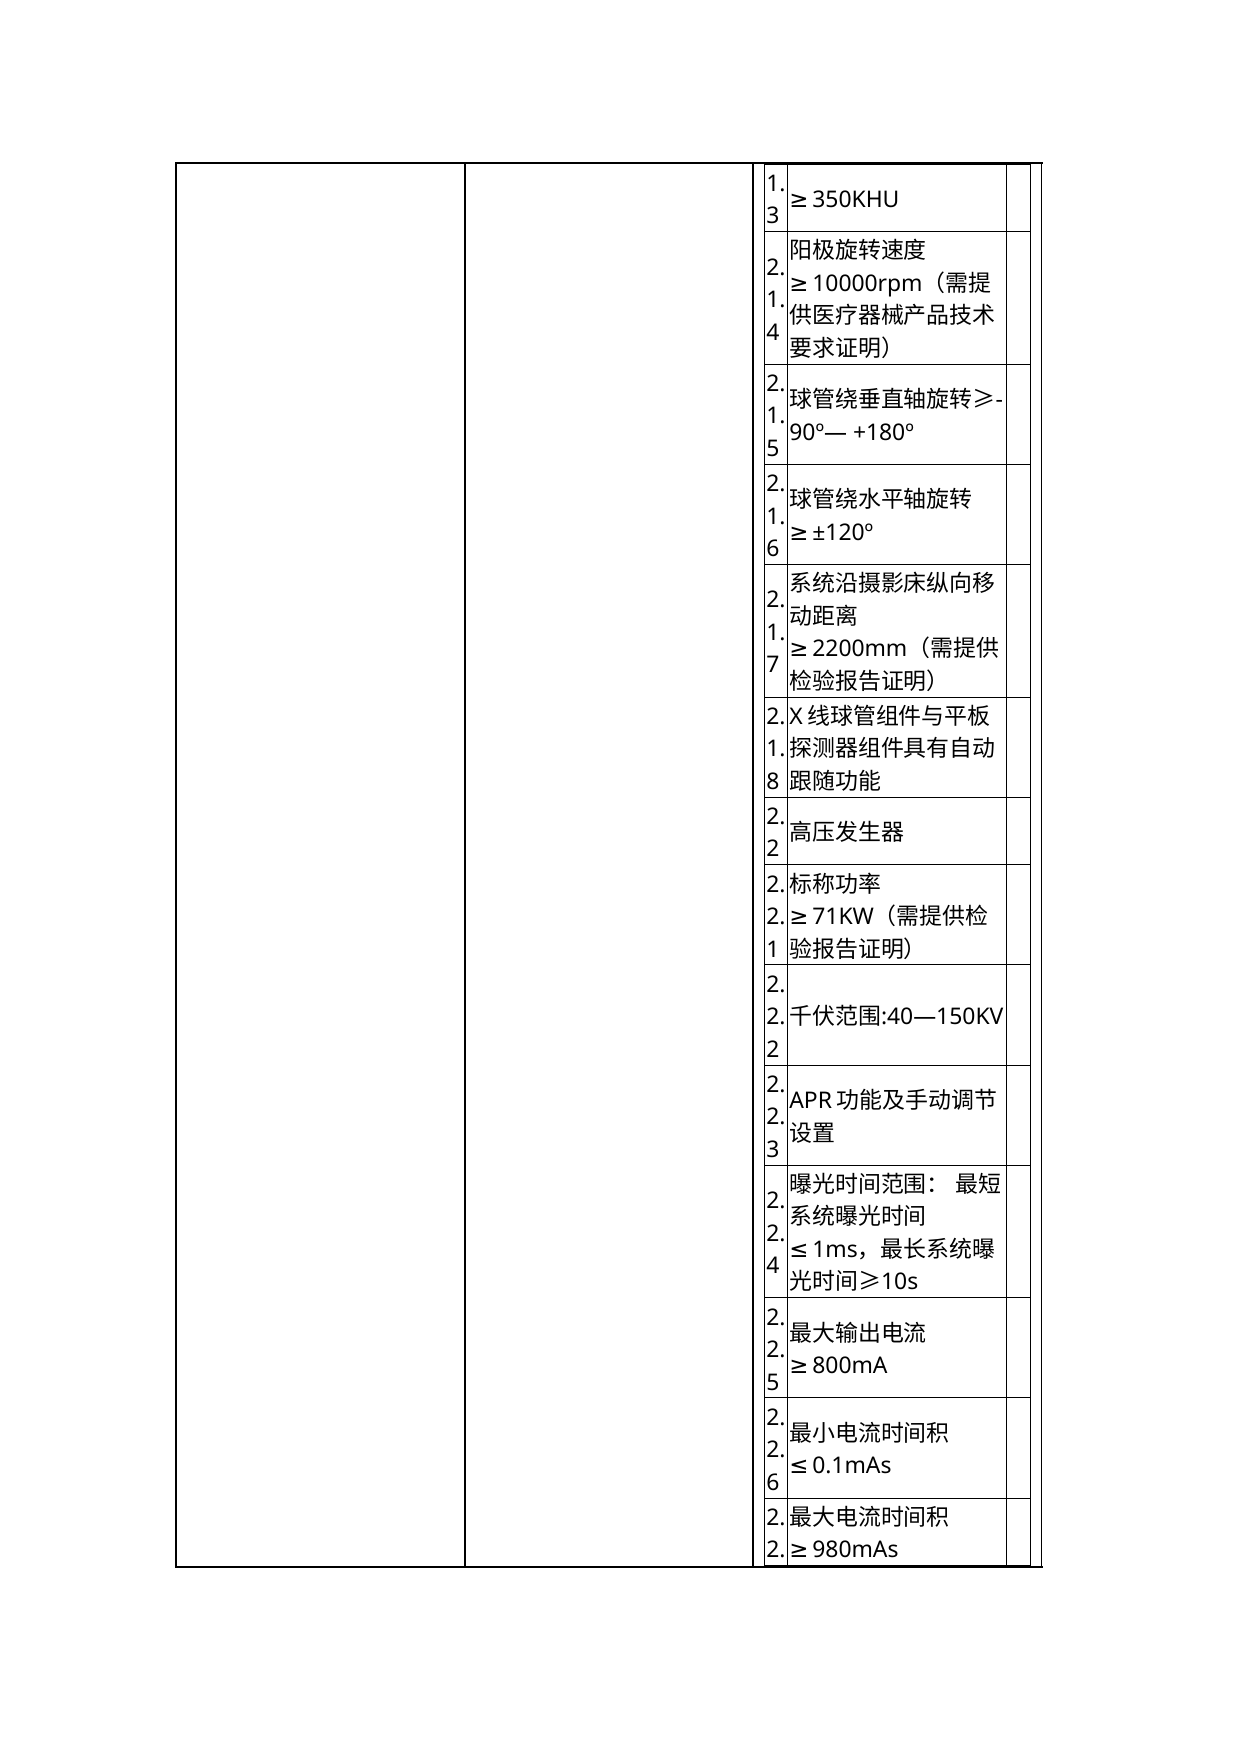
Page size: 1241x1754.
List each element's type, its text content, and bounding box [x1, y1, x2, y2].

table_cell [765, 865, 787, 964]
table_cell [765, 565, 787, 697]
table_cell [1007, 165, 1030, 231]
table_cell [1031, 164, 1041, 1566]
table_cell [1007, 798, 1030, 864]
table_cell [1007, 1499, 1030, 1565]
table_cell [788, 365, 1006, 464]
table_cell [765, 232, 787, 364]
table_cell [788, 965, 1006, 1065]
table_cell [1007, 865, 1030, 964]
table_cell [1007, 698, 1030, 797]
table_cell [1007, 1298, 1030, 1397]
table_cell [788, 465, 1006, 564]
table_cell [788, 232, 1006, 364]
table_cell [1007, 1166, 1030, 1297]
table_cell [765, 1499, 787, 1565]
table_cell [754, 164, 764, 1566]
table_cell [1007, 1066, 1030, 1165]
table_cell [788, 698, 1006, 797]
table_cell [788, 865, 1006, 964]
table_cell 1 [177, 164, 464, 1566]
table_cell [1007, 365, 1030, 464]
table_cell [1007, 565, 1030, 697]
table_cell [788, 1398, 1006, 1498]
table_cell [765, 465, 787, 564]
table_cell [765, 1398, 787, 1498]
table_cell [765, 965, 787, 1065]
table_cell [788, 1066, 1006, 1165]
table_cell [788, 565, 1006, 697]
table_cell [765, 1166, 787, 1297]
table_cell [1007, 232, 1030, 364]
table_cell [1007, 965, 1030, 1065]
table_cell [788, 1166, 1006, 1297]
table_cell [788, 165, 1006, 231]
table_cell [765, 1298, 787, 1397]
table_cell [765, 365, 787, 464]
table_cell [1007, 465, 1030, 564]
table_cell [466, 164, 752, 1566]
table_cell [765, 698, 787, 797]
table_cell [788, 1298, 1006, 1397]
table_cell [765, 1066, 787, 1165]
table_cell [1007, 1398, 1030, 1498]
table_cell [788, 1499, 1006, 1565]
table_cell [765, 165, 787, 231]
